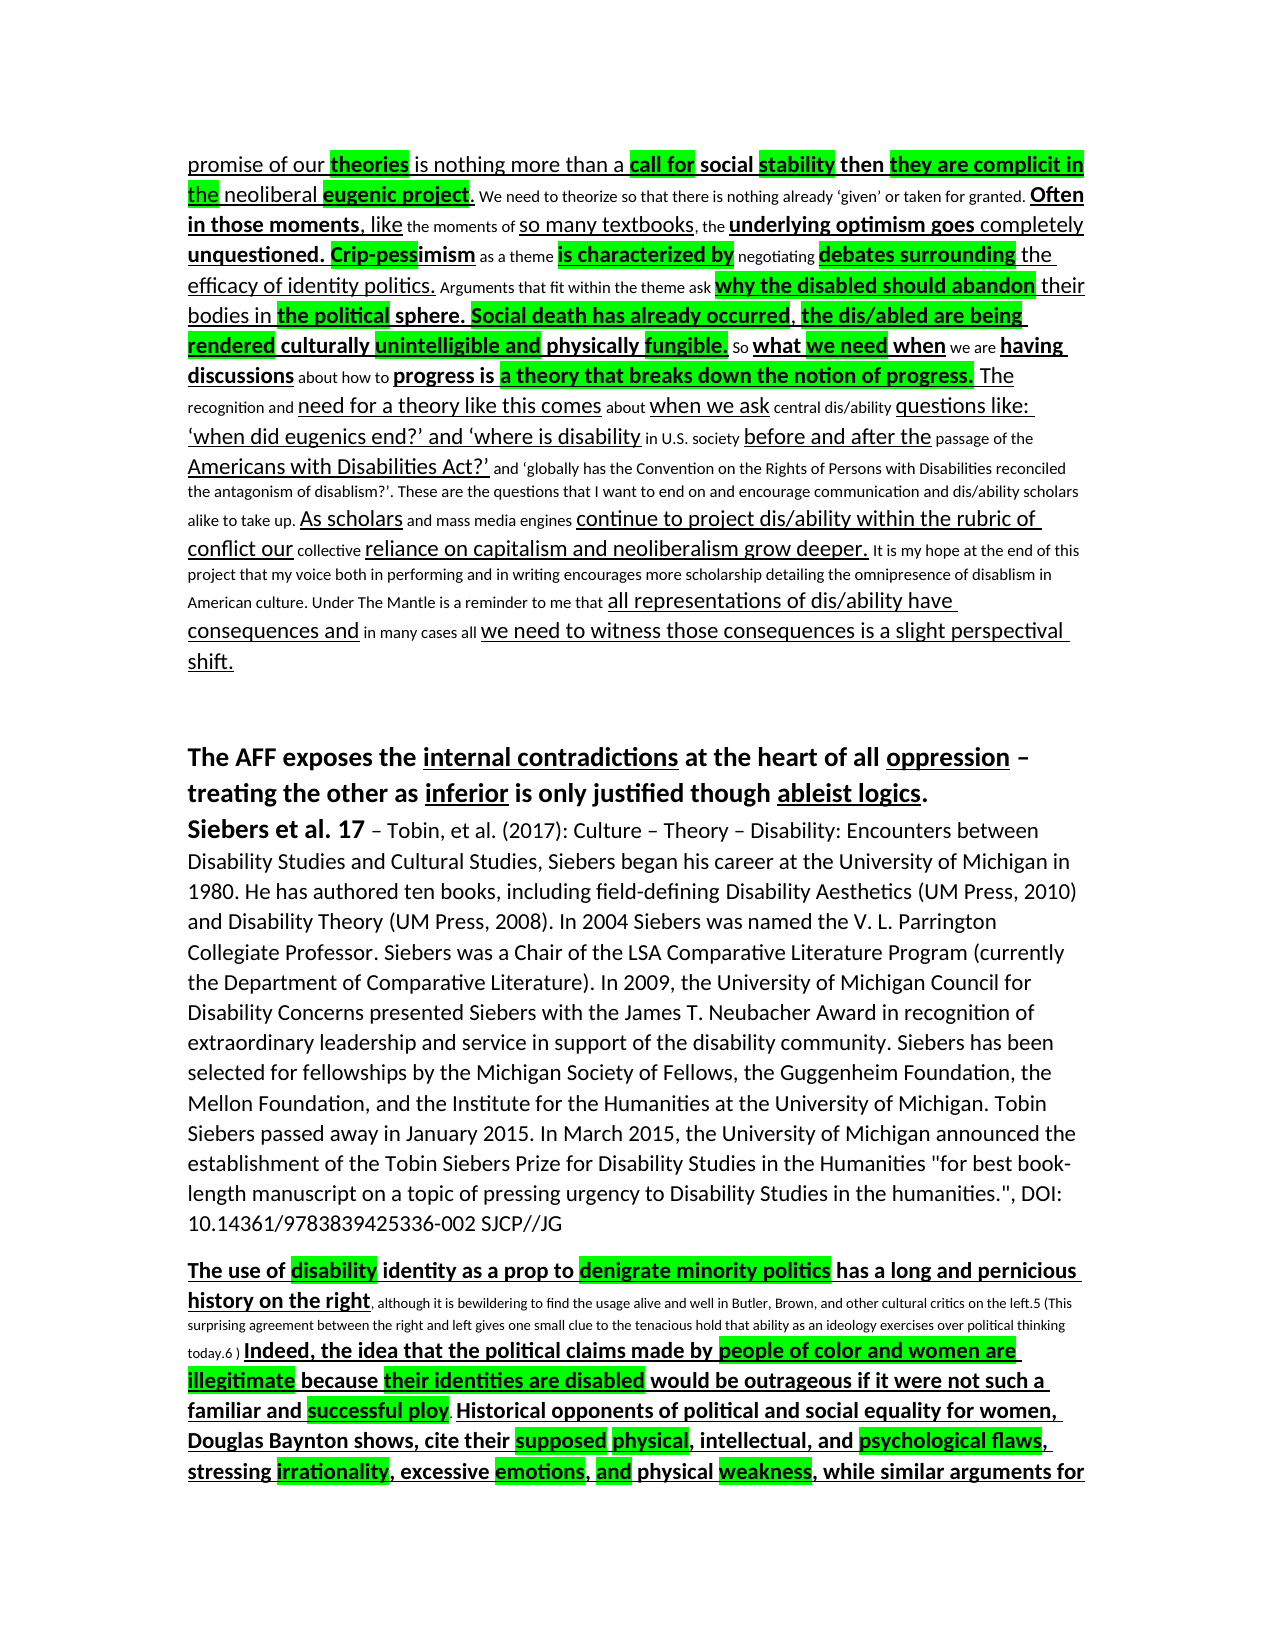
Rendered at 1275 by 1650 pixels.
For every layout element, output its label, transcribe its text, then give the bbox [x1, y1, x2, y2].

subtitle The AFF exposes the internal contradictions at the heart of all oppression – treating the other as inferior is only justified though ableist logics. [187, 741, 1087, 809]
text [187, 150, 1087, 675]
text Siebers et al. 17 – Tobin, et al. (2017): Culture – Theory – Disability: Encounters between Disability Studies and Cultural Studies, Siebers began his career at the University of Michigan in 1980. He has authored ten books, including field-defining Disability Aesthetics (UM Press, 2010) and Disability Theory (UM Press, 2008). In 2004 Siebers was named the V. L. Parrington Collegiate Professor. Siebers was a Chair of the LSA Comparative Literature Program (currently the Department of Comparative Literature). In 2009, the University of Michigan Council for Disability Concerns presented Siebers with the James T. Neubacher Award in recognition of extraordinary leadership and service in support of the disability community. Siebers has been selected for fellowships by the Michigan Society of Fellows, the Guggenheim Foundation, the Mellon Foundation, and the Institute for the Humanities at the University of Michigan. Tobin Siebers passed away in January 2015. In March 2015, the University of Michigan announced the establishment of the Tobin Siebers Prize for Disability Studies in the Humanities "for best book-length manuscript on a topic of pressing urgency to Disability Studies in the humanities.", DOI: 10.14361/9783839425336-002 SJCP//JG [187, 812, 1087, 1238]
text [187, 1256, 1087, 1485]
